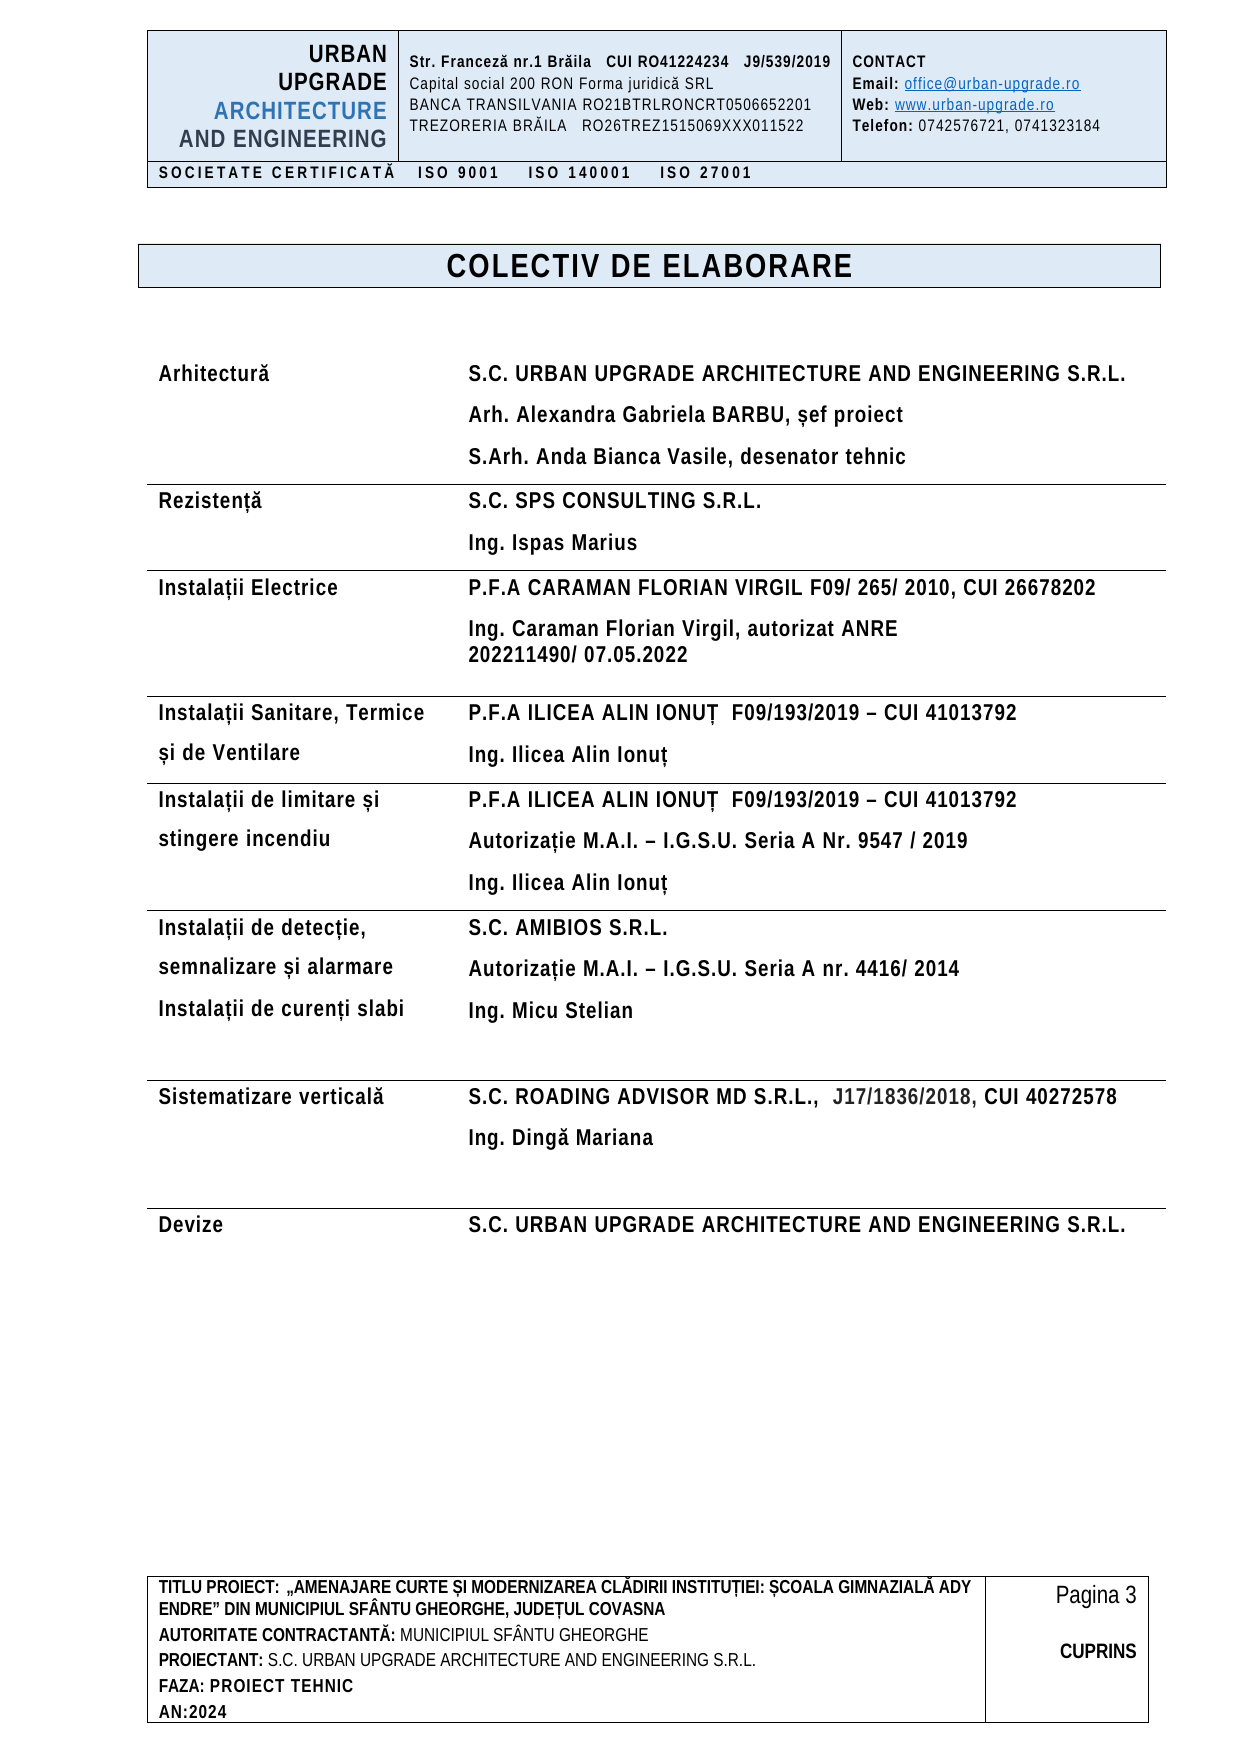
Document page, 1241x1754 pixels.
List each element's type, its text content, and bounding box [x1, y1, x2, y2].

table_cell S.C. URBAN UPGRADE ARCHITECTURE AND ENGINEERING S.R.L. [457, 1209, 1166, 1252]
table_cell Instalații Sanitare, Termice și de Ventilare [147, 697, 457, 782]
table_cell Instalații de detecție, semnalizare și alarmare Instalații de curenți slabi [147, 911, 457, 1080]
table_cell S.C. SPS CONSULTING S.R.L. Ing. Ispas Marius [457, 485, 1166, 570]
table_cell S.C. ROADING ADVISOR MD S.R.L., J17/1836/2018, CUI 40272578 Ing. Dingă Mariana [457, 1081, 1166, 1207]
table_cell P.F.A CARAMAN FLORIAN VIRGIL F09/ 265/ 2010, CUI 26678202 Ing. Caraman Florian Virgil, autorizat ANRE 202211490/ 07.05.2022 [457, 571, 1166, 696]
table_header Arhitectură [147, 358, 457, 484]
table_header S.C. URBAN UPGRADE ARCHITECTURE AND ENGINEERING S.R.L. Arh. Alexandra Gabriela BARBU, șef proiect S.Arh. Anda Bianca Vasile, desenator tehnic [457, 358, 1166, 484]
table_cell Instalații de limitare și stingere incendiu [147, 784, 457, 910]
subtitle COLECTIV DE ELABORARE [139, 245, 1160, 287]
table_cell Sistematizare verticală [147, 1081, 457, 1207]
table_cell Devize [147, 1209, 457, 1252]
table_cell Rezistență [147, 485, 457, 570]
table_cell S.C. AMIBIOS S.R.L. Autorizație M.A.I. – I.G.S.U. Seria A nr. 4416/ 2014 Ing. Micu Stelian [457, 911, 1166, 1080]
table_cell P.F.A ILICEA ALIN IONUȚ F09/193/2019 – CUI 41013792 Ing. Ilicea Alin Ionuț [457, 697, 1166, 782]
table_cell P.F.A ILICEA ALIN IONUȚ F09/193/2019 – CUI 41013792 Autorizație M.A.I. – I.G.S.U. Seria A Nr. 9547 / 2019 Ing. Ilicea Alin Ionuț [457, 784, 1166, 910]
table_cell Instalații Electrice [147, 571, 457, 696]
